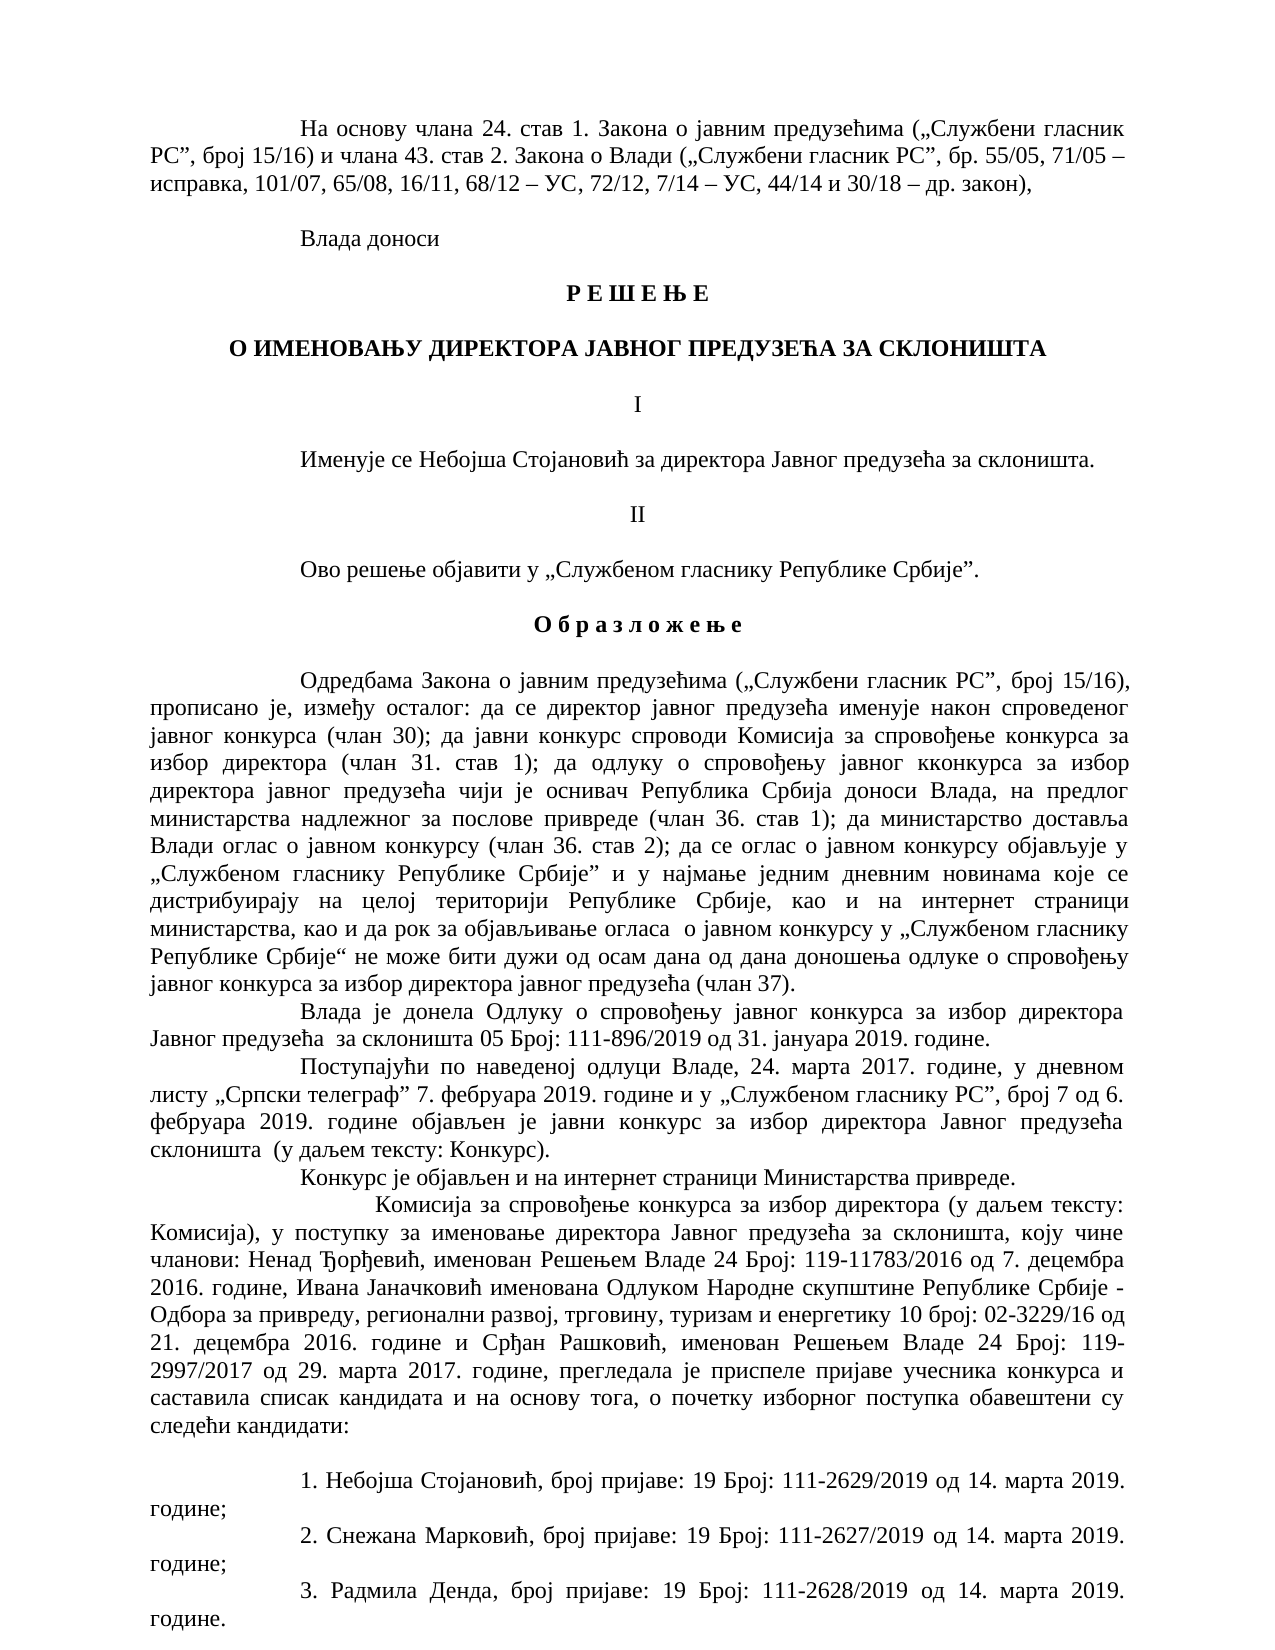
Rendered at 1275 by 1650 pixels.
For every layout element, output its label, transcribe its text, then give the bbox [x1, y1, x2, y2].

text Одредбама Закона о јавним предузећима („Службени гласник РС”, број 15/16), прописано је, између осталог: да се директор јавног предузећа именује након спроведеног јавног конкурса (члан 30); да јавни конкурс спроводи Комисија за спровођење конкурса за избор директора (члан 31. став 1); да одлуку о спровођењу јавног кконкурса за избор директора јавног предузећа чији је оснивач Република Србија доноси Влада, на предлог министарства надлежног за послове привреде (члан 36. став 1); да министарство доставља Влади оглас о јавном конкурсу (члан 36. став 2); да се оглас о јавном конкурсу објављује у „Службеном гласнику Републике Србијеˮ и у најмање једним дневним новинама које се дистрибуирају на целој територији Републике Србије, као и на интернет страници министарства, као и да рок за објављивање огласа о јавном конкурсу у „Службеном гласнику Републике Србије“ не може бити дужи од осам дана од дана доношења одлуке о спровођењу јавног конкурса за избор директора јавног предузећа (члан 37). [150, 666, 1130, 997]
text Конкурс је објављен и на интернет страници Министарства привреде. Комисија за спровођење конкурса за избор директора (у даљем тексту: Комисија), у поступку за именовање директора Јавног предузећа за склоништа, коју чине чланови: Ненад Ђорђевић, именован Решењем Владе 24 Број: 119-11783/2016 од 7. децембра 2016. године, Ивана Јаначковић именована Одлуком Народне скупштине Републике Србије - Одбора за привреду, регионални развој, трговину, туризам и енергетику 10 број: 02-3229/16 од 21. децембра 2016. године и Срђан Рашковић, именован Решењем Владе 24 Број: 119-2997/2017 од 29. марта 2017. године, прегледала је приспеле пријаве учесника конкурса и саставила списак кандидата и на основу тога, о почетку изборног поступка обавештени су следећи кандидати: [150, 1162, 1125, 1438]
text II [150, 500, 1125, 528]
text 3. Радмила Денда, број пријаве: 19 Број: 111-2628/2019 од 14. марта 2019. године. [150, 1577, 1125, 1632]
text На основу члана 24. став 1. Закона о јавним предузећима („Службени гласник РС”, број 15/16) и члана 43. став 2. Закона о Влади („Службени гласник РС”, бр. 55/05, 71/05 – исправка, 101/07, 65/08, 16/11, 68/12 – УС, 72/12, 7/14 – УС, 44/14 и 30/18 – др. закон), [150, 113, 1125, 196]
text О б р а з л о ж е њ е [150, 610, 1125, 638]
text Р Е Ш Е Њ Е [150, 279, 1125, 307]
text Поступајући по наведеној одлуци Владе, 24. марта 2017. године, у дневном листу „Српски телеграф” 7. фебруара 2019. године и у „Службеном гласнику РС”, број 7 од 6. фебруара 2019. године објављен је јавни конкурс за избор директора Јавног предузећа склоништа (у даљем тексту: Конкурс). [150, 1052, 1125, 1162]
text Влада је донела Одлуку о спровођењу јавног конкурса за избор директора Јавног предузећа за склоништа 05 Број: 111-896/2019 од 31. јануара 2019. године. [150, 997, 1125, 1052]
text О ИМЕНОВАЊУ ДИРЕКТОРА ЈАВНОГ ПРЕДУЗЕЋА ЗА СКЛОНИШТА [150, 334, 1125, 362]
text Именује се Небојша Стојановић за директора Јавног предузећа за склоништа. [150, 445, 1125, 472]
text I [150, 389, 1125, 417]
text Влада доноси [150, 224, 1125, 252]
text 1. Небојша Стојановић, број пријаве: 19 Број: 111-2629/2019 од 14. марта 2019. године; [150, 1466, 1125, 1521]
text 2. Снежана Марковић, број пријаве: 19 Број: 111-2627/2019 од 14. марта 2019. године; [150, 1521, 1125, 1577]
text Ово решење објавити у „Службеном гласнику Републике Србије”. [150, 555, 1125, 583]
